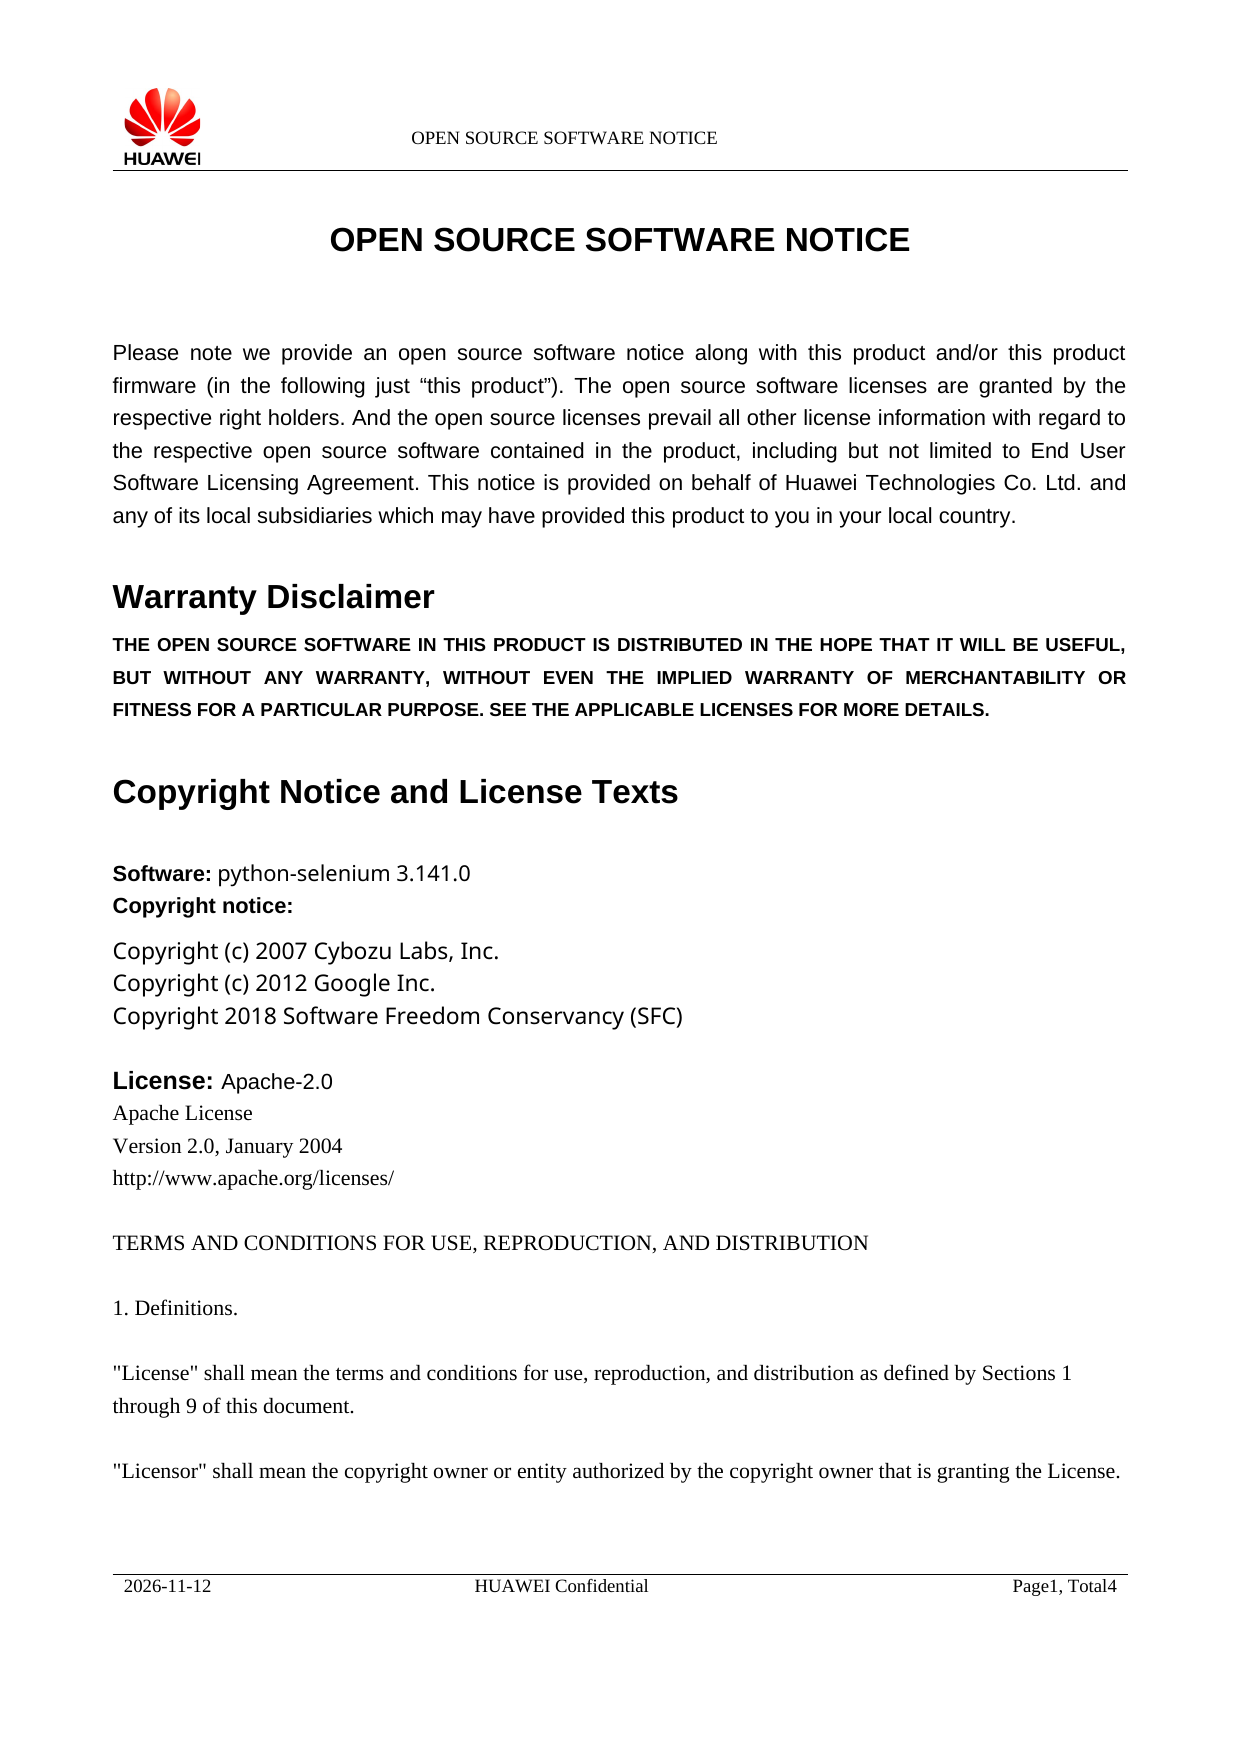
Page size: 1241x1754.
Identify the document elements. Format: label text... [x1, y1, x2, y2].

text Copyright notice: [112, 889, 1128, 921]
text Version 2.0, January 2004 [112, 1129, 1128, 1161]
picture [124, 88, 201, 165]
text TERMS AND CONDITIONS FOR USE, REPRODUCTION, AND DISTRIBUTION [112, 1226, 1128, 1259]
title Software: python-selenium 3.141.0 [112, 856, 1128, 889]
text Warranty Disclaimer [112, 564, 1128, 629]
text Please note we provide an open source software notice along with this product and/or this product firmware (in the following just “this product”). The open source software licenses are granted by the respective right holders. And the open source licenses prevail all other license information with regard to the respective open source software contained in the product, including but not limited to End User Software Licensing Agreement. This notice is provided on behalf of Huawei Technologies Co. Ltd. and any of its local subsidiaries which may have provided this product to you in your local country. [112, 336, 1128, 531]
text http://www.apache.org/licenses/ [112, 1161, 1128, 1194]
text Copyright (c) 2012 Google Inc. [112, 966, 1128, 999]
text 1. Definitions. [112, 1291, 1128, 1324]
text The open source software in this product is distributed in the hope that it will be useful, but WITHOUT ANY WARRANTY, without even the implied warranty of MERCHANTABILITY or FITNESS FOR A PARTICULAR PURPOSE. See the applicable licenses for more details. [112, 629, 1128, 726]
text OPEN SOURCE SOFTWARE NOTICE [112, 206, 1128, 271]
text License: Apache-2.0 [112, 1064, 1128, 1096]
text Copyright 2018 Software Freedom Conservancy (SFC) [112, 999, 1128, 1031]
text Copyright Notice and License Texts [112, 759, 1128, 824]
text "Licensor" shall mean the copyright owner or entity authorized by the copyright owner that is granting the License. [112, 1454, 1128, 1486]
text "License" shall mean the terms and conditions for use, reproduction, and distribution as defined by Sections 1 through 9 of this document. [112, 1356, 1128, 1421]
text Copyright (c) 2007 Cybozu Labs, Inc. [112, 934, 1128, 966]
text Apache License [112, 1096, 1128, 1129]
